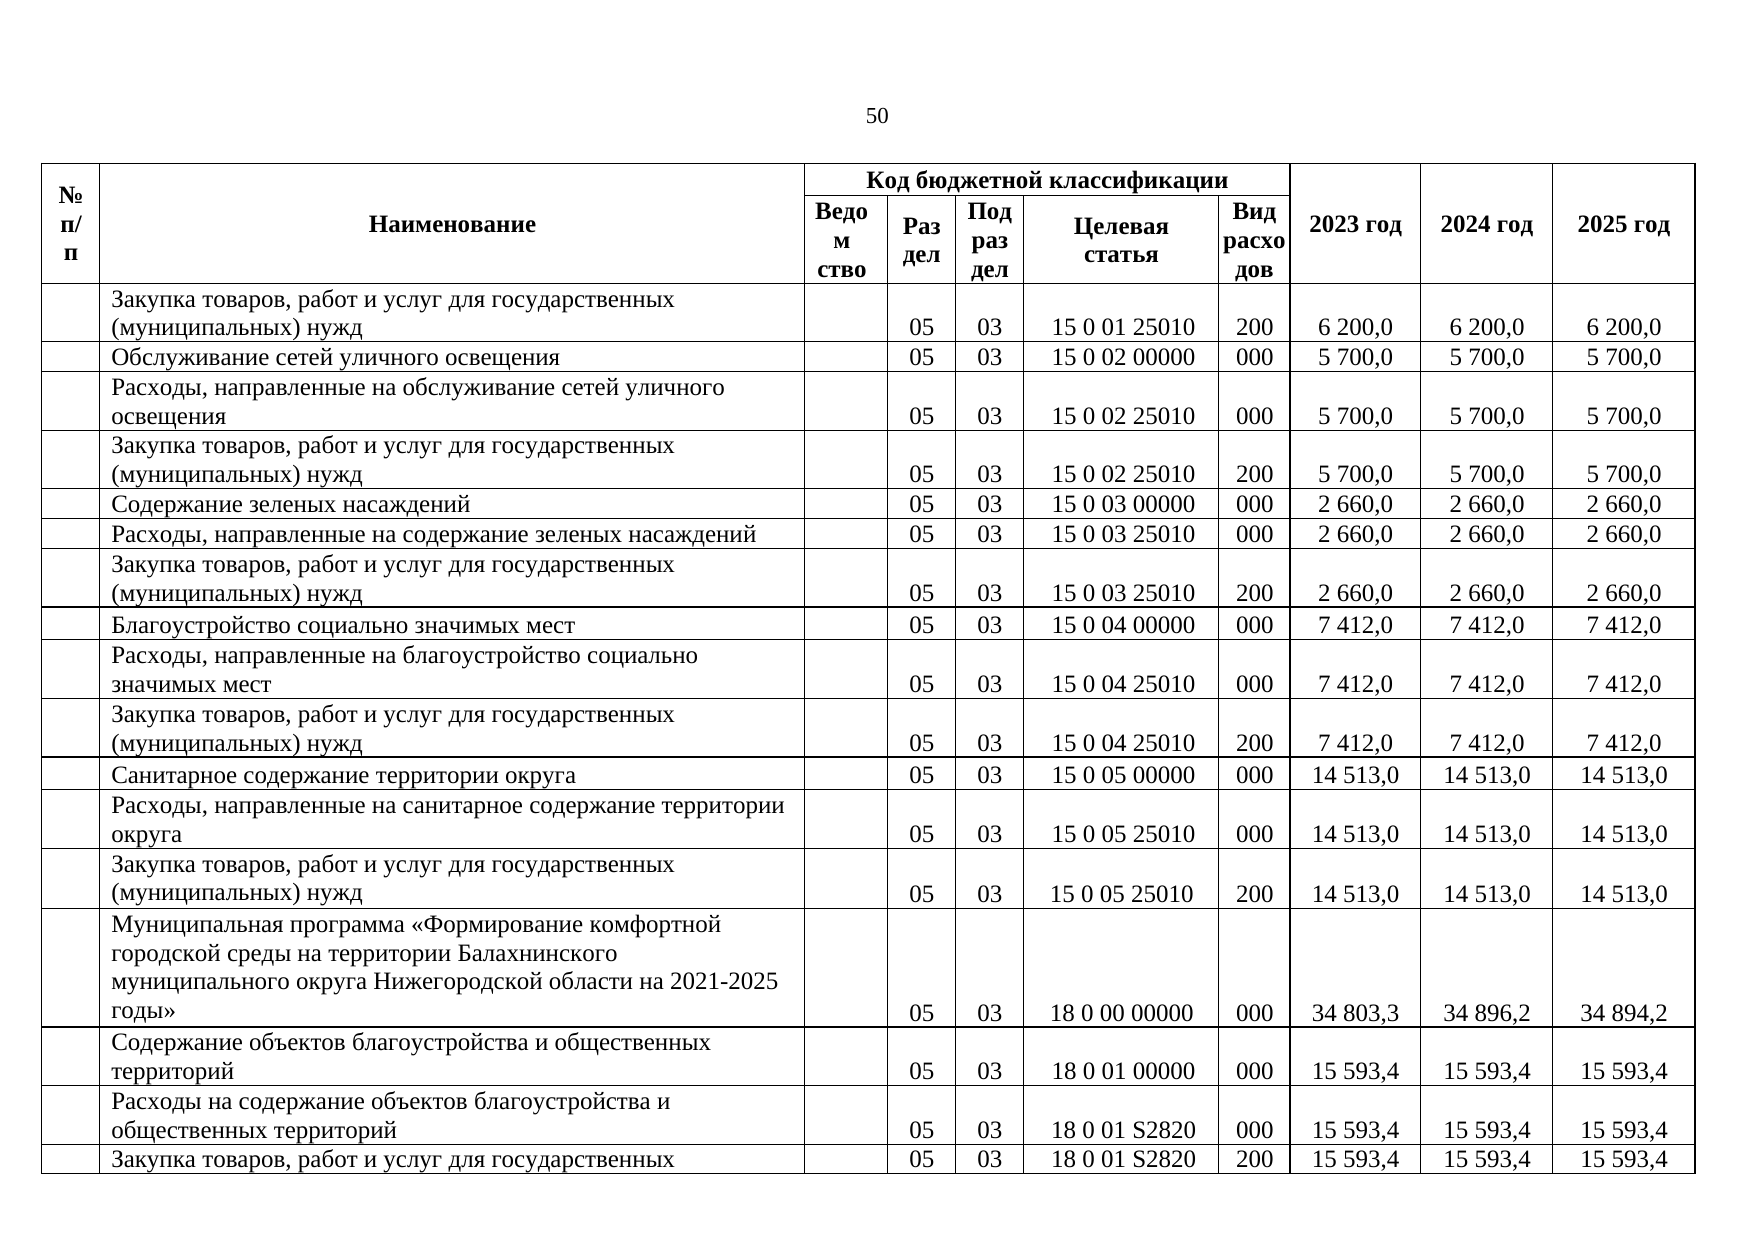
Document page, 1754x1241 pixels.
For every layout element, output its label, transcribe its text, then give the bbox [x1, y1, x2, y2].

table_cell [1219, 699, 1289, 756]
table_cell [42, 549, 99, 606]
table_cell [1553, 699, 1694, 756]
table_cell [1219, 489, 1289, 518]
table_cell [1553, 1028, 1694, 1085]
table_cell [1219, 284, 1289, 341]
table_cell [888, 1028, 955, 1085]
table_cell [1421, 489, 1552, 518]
table_header 2023 год [1291, 164, 1420, 283]
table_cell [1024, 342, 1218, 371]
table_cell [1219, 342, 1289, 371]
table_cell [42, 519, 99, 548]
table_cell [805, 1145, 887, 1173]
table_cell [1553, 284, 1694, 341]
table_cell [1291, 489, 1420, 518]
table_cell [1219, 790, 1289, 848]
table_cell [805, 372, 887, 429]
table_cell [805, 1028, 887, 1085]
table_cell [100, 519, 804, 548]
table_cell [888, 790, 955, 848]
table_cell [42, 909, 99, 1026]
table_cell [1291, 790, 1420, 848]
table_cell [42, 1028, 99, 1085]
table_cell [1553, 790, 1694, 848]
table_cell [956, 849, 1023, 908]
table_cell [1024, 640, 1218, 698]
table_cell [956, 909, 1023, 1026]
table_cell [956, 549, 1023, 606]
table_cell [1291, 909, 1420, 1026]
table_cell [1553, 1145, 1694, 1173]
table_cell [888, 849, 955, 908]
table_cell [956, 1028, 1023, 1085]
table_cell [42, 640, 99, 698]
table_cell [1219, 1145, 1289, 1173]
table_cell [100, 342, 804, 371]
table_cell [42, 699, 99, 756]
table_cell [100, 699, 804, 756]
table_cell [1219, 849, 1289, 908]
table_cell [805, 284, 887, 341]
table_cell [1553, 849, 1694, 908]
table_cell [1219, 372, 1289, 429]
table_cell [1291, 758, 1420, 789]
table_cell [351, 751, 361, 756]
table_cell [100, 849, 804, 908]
table_cell Ведом ство [805, 196, 887, 283]
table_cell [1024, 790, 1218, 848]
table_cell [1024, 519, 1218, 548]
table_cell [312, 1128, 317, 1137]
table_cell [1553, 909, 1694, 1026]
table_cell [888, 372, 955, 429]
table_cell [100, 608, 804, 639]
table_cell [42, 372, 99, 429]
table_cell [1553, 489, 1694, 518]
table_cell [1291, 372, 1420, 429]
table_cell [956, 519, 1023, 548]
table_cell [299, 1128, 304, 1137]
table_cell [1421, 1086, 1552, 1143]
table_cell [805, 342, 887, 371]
table_header Наименование [100, 164, 804, 283]
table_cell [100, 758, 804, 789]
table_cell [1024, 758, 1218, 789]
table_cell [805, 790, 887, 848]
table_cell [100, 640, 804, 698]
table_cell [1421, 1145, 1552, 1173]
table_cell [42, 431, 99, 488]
table_cell Целевая статья [1024, 196, 1218, 283]
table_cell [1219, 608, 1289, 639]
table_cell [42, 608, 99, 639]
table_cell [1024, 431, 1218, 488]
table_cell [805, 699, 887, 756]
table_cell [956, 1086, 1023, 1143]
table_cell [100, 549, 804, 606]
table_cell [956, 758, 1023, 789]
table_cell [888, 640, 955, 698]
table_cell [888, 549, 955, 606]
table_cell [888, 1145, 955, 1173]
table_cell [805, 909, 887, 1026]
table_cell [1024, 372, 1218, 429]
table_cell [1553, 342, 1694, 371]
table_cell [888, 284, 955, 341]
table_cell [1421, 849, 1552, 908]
table_cell Под раз дел [956, 196, 1023, 283]
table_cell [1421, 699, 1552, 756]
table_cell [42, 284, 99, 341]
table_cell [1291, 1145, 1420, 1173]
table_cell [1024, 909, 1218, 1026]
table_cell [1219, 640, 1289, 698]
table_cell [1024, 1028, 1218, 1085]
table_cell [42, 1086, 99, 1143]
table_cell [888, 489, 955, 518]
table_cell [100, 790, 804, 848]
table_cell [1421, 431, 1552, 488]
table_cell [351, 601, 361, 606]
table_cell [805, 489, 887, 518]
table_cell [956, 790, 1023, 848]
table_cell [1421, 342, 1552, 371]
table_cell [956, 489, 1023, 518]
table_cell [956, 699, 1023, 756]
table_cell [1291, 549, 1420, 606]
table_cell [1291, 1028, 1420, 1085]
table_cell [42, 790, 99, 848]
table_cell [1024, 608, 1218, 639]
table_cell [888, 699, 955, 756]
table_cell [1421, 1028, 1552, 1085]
table_header 2025 год [1553, 164, 1694, 283]
table_cell Вид расхо дов [1219, 196, 1289, 283]
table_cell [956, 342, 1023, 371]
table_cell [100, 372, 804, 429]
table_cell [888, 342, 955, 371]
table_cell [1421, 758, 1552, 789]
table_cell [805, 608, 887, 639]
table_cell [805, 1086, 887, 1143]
table_header № п/п [42, 164, 99, 283]
table_header 2024 год [1421, 164, 1552, 283]
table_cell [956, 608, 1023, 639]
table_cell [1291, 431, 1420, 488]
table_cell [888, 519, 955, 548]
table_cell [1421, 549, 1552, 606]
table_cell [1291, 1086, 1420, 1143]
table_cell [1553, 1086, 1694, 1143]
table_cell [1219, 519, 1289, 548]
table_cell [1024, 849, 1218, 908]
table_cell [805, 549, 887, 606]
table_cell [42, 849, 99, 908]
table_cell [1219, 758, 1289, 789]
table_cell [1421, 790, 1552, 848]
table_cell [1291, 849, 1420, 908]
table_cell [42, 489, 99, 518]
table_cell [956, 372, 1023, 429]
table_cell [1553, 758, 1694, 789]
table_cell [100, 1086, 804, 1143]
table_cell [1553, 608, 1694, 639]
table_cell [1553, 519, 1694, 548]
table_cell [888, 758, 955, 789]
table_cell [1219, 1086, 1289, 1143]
table_header Код бюджетной классификации [805, 164, 1289, 195]
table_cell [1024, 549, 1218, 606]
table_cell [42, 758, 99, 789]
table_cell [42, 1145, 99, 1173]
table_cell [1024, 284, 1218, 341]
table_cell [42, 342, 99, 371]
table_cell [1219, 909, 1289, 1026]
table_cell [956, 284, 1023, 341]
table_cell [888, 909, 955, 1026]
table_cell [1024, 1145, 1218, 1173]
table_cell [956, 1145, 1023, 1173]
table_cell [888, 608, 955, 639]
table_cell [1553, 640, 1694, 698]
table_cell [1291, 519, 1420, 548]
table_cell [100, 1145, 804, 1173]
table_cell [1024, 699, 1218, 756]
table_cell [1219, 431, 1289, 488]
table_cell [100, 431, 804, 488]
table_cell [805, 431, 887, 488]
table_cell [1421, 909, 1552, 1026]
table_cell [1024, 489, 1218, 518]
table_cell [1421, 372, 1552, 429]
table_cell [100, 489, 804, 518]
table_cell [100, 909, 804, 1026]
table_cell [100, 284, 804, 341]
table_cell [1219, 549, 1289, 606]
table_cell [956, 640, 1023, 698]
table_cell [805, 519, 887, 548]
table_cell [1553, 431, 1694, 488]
table_cell Раз дел [888, 196, 955, 283]
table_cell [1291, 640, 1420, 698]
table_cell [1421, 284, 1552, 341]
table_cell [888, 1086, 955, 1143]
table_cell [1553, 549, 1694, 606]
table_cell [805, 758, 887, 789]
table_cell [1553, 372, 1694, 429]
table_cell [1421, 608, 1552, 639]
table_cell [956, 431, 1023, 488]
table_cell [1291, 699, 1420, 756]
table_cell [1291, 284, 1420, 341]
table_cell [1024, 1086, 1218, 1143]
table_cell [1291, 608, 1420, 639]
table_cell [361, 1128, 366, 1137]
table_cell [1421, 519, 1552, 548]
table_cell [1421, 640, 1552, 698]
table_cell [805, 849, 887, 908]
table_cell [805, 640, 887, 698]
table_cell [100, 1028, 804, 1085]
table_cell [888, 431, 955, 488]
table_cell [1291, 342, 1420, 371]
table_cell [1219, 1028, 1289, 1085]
